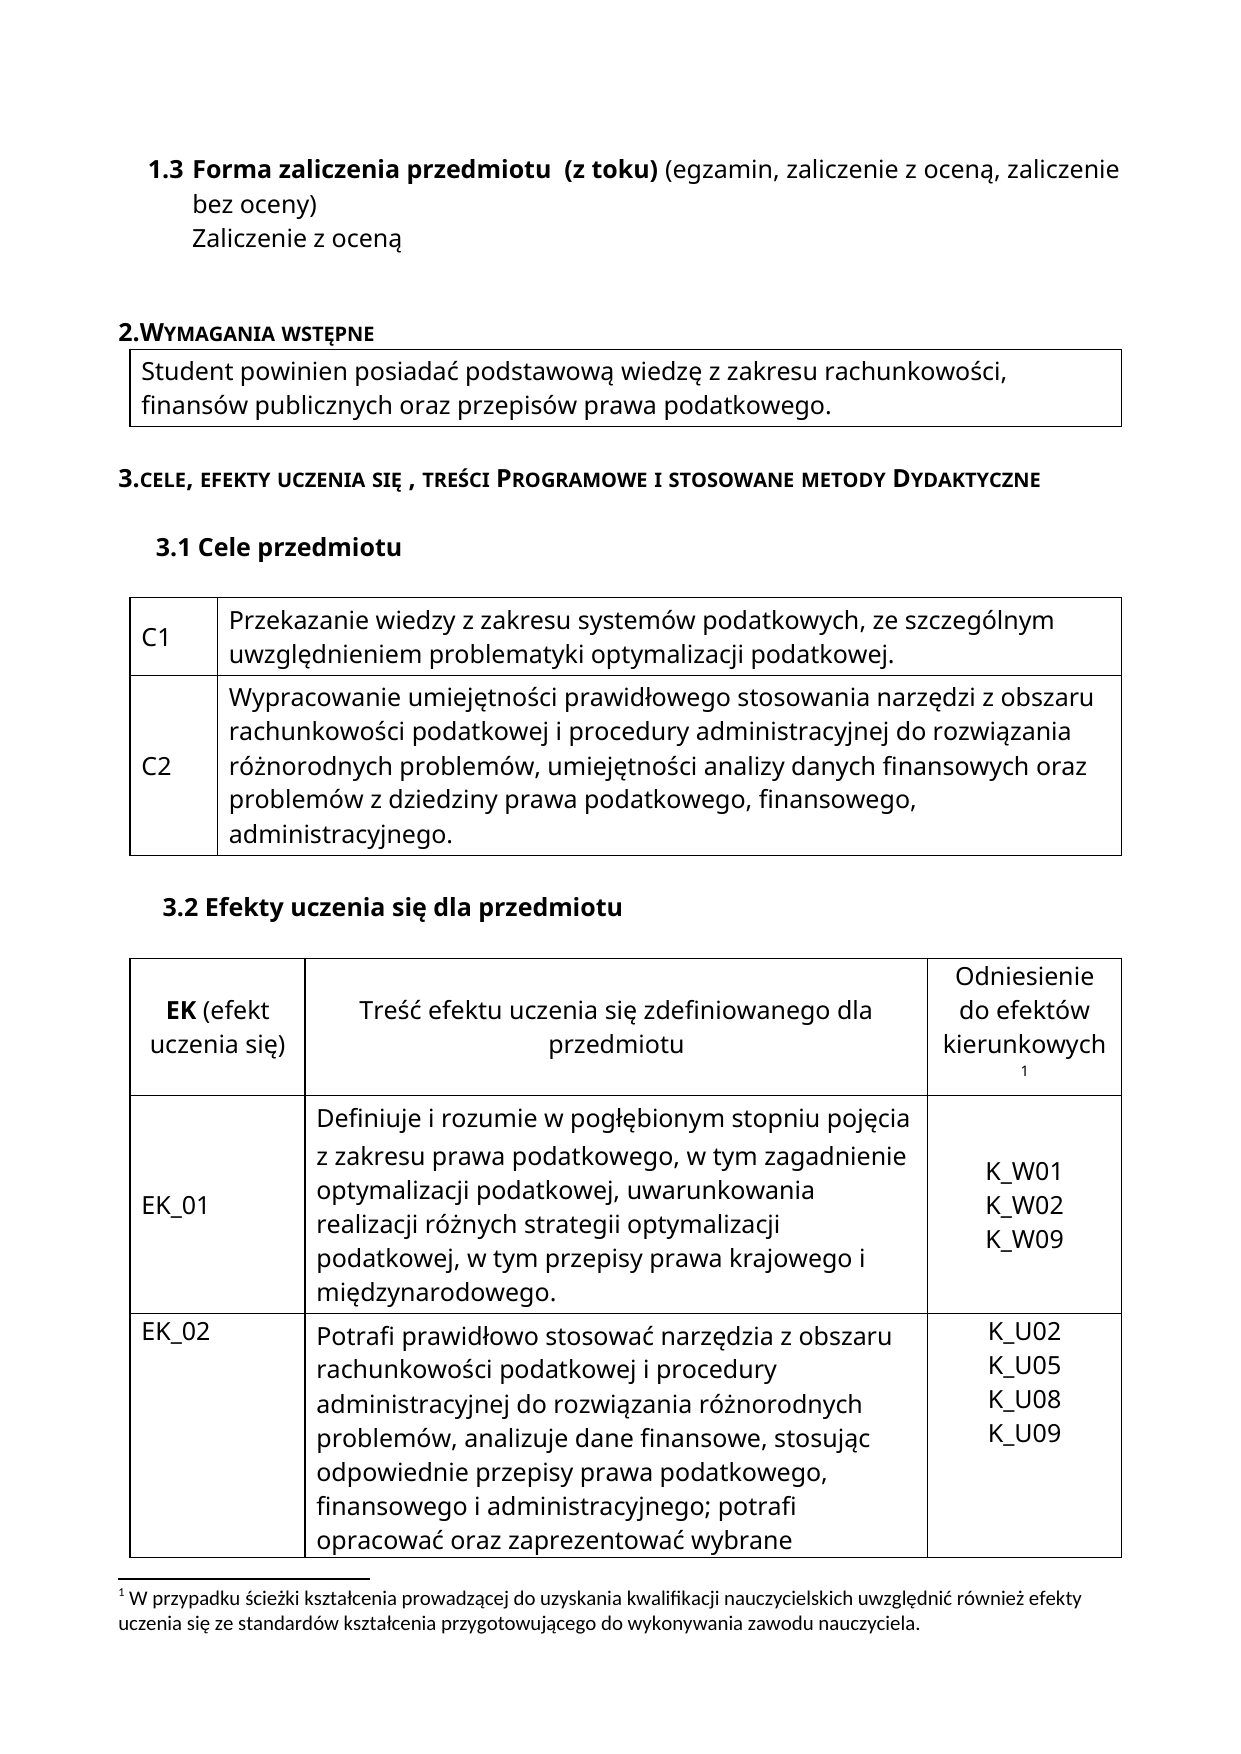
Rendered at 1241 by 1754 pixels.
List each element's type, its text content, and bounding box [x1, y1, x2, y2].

text 2.Wymagania wstępne [118, 314, 1122, 348]
table_header C1 [131, 598, 217, 675]
table_header Odniesienie do efektów kierunkowych [928, 959, 1121, 1095]
table_header Przekazanie wiedzy z zakresu systemów podatkowych, ze szczególnym uwzględnieniem problematyki optymalizacji podatkowej. [218, 598, 1121, 675]
table_cell C2 [131, 676, 217, 854]
table_cell K_W01 K_W02 K_W09 [928, 1096, 1121, 1313]
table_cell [306, 1314, 927, 1557]
table_header EK (efekt uczenia się) [131, 959, 304, 1095]
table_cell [928, 1314, 1121, 1557]
text Zaliczenie z oceną [118, 220, 1122, 254]
table_cell EK_01 [131, 1096, 304, 1313]
table_cell Definiuje i rozumie w pogłębionym stopniu pojęcia z zakresu prawa podatkowego, w tym zagadnienie optymalizacji podatkowej, uwarunkowania realizacji różnych strategii optymalizacji podatkowej, w tym przepisy prawa krajowego i międzynarodowego. [306, 1096, 927, 1313]
table_cell EK_02 [131, 1314, 304, 1557]
text 3.1 Cele przedmiotu [156, 529, 1122, 563]
text 3.2 Efekty uczenia się dla przedmiotu [162, 889, 1122, 924]
text 1.3 Forma zaliczenia przedmiotu (z toku) (egzamin, zaliczenie z oceną, zaliczenie bez oceny) [148, 152, 1122, 220]
table_cell Wypracowanie umiejętności prawidłowego stosowania narzędzi z obszaru rachunkowości podatkowej i procedury administracyjnej do rozwiązania różnorodnych problemów, umiejętności analizy danych finansowych oraz problemów z dziedziny prawa podatkowego, finansowego, administracyjnego. [218, 676, 1121, 854]
table_header Treść efektu uczenia się zdefiniowanego dla przedmiotu [306, 959, 927, 1095]
text 3.cele, efekty uczenia się , treści Programowe i stosowane metody Dydaktyczne [118, 461, 1122, 495]
table_header Student powinien posiadać podstawową wiedzę z zakresu rachunkowości, finansów publicznych oraz przepisów prawa podatkowego. [131, 350, 1121, 426]
